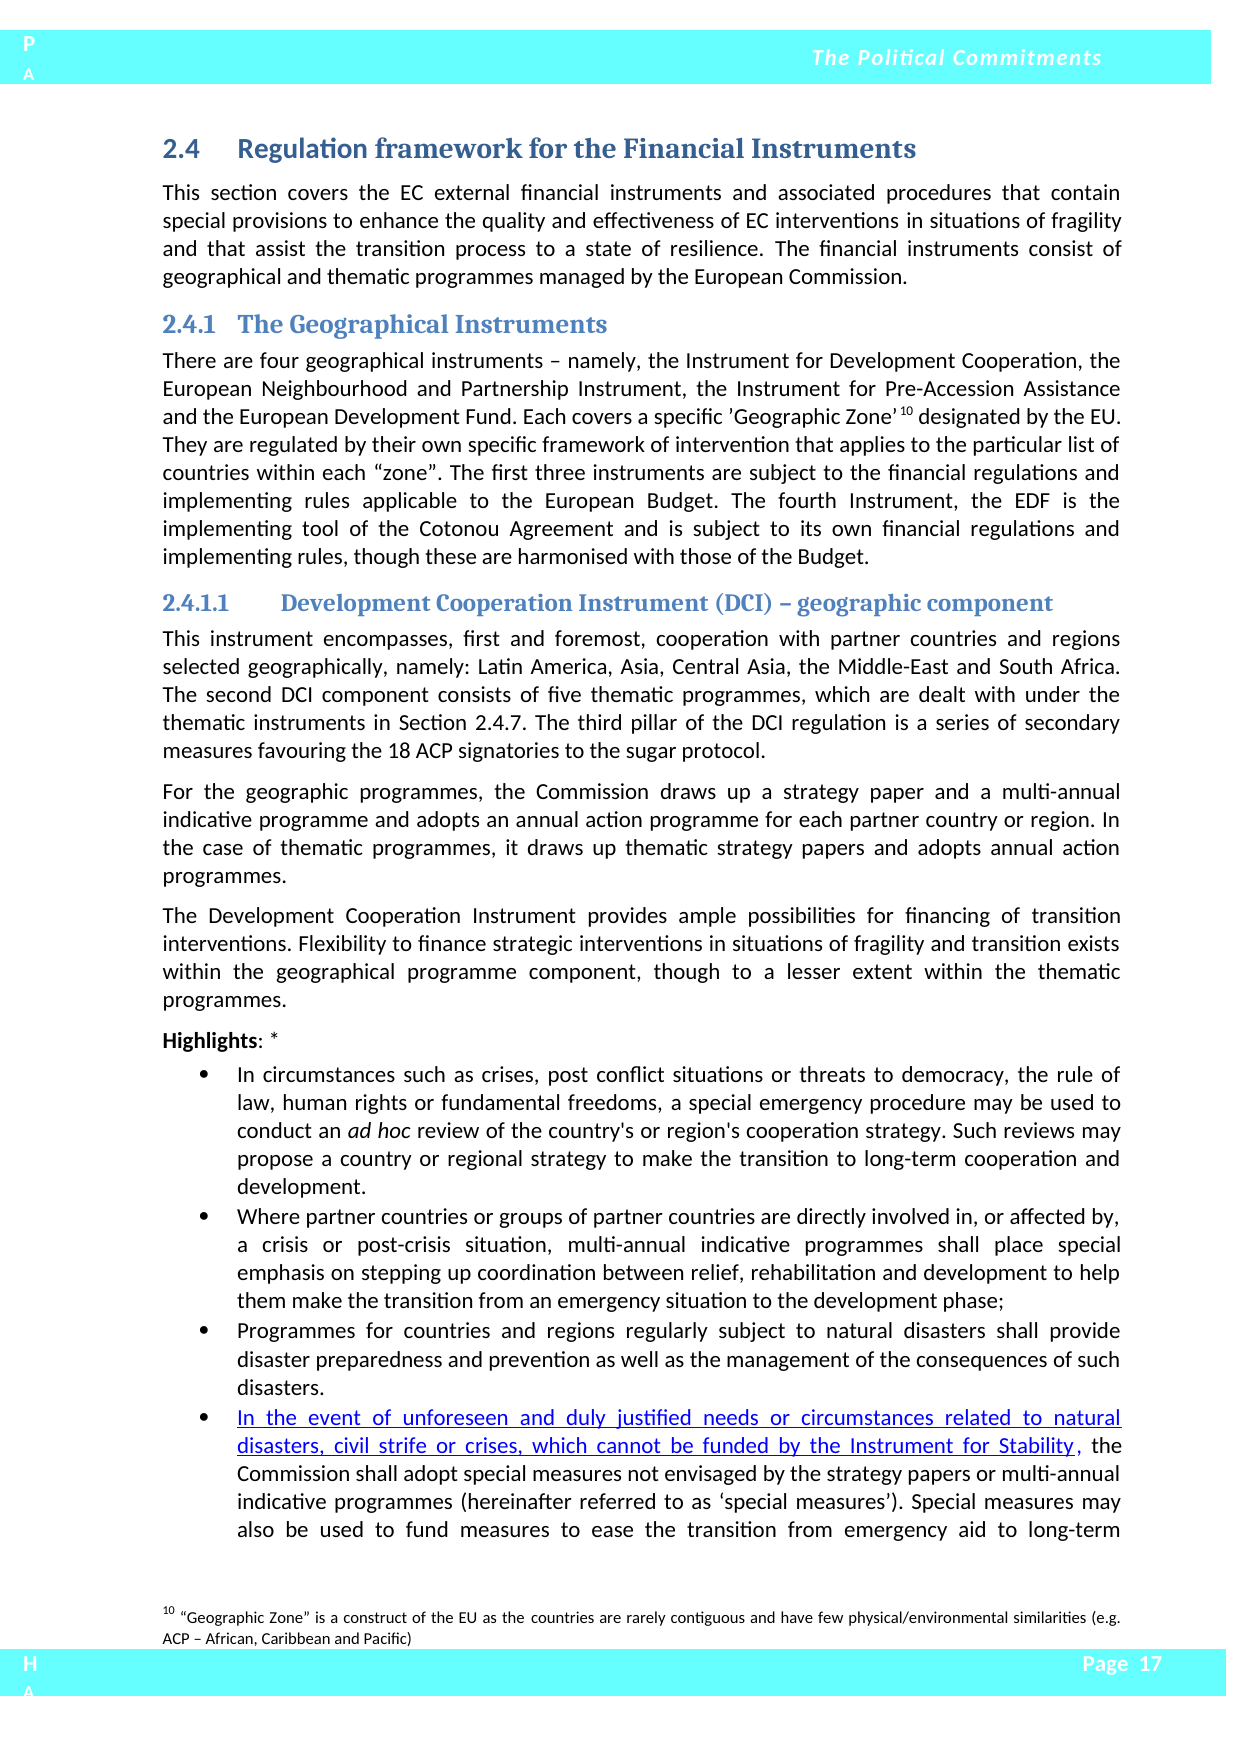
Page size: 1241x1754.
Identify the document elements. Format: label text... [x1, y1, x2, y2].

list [200, 1403, 1122, 1543]
text This instrument encompasses, first and foremost, cooperation with partner countries and regions selected geographically, namely: Latin America, Asia, Central Asia, the Middle-East and South Africa. The second DCI component consists of five thematic programmes, which are dealt with under the thematic instruments in Section 2.4.7. The third pillar of the DCI regulation is a series of secondary measures favouring the 18 ACP signatories to the sugar protocol. [162, 624, 1122, 764]
text This section covers the EC external financial instruments and associated procedures that contain special provisions to enhance the quality and effectiveness of EC interventions in situations of fragility and that assist the transition process to a state of resilience. The financial instruments consist of geographical and thematic programmes managed by the European Commission. [162, 178, 1122, 290]
list Where partner countries or groups of partner countries are directly involved in, or affected by, a crisis or post-crisis situation, multi-annual indicative programmes shall place special emphasis on stepping up coordination between relief, rehabilitation and development to help them make the transition from an emergency situation to the development phase; [200, 1202, 1122, 1314]
text There are four geographical instruments – namely, the Instrument for Development Cooperation, the European Neighbourhood and Partnership Instrument, the Instrument for Pre-Accession Assistance and the European Development Fund. Each covers a specific ’Geographic Zone’ designated by the EU. They are regulated by their own specific framework of intervention that applies to the particular list of countries within each “zone”. The first three instruments are subject to the financial regulations and implementing rules applicable to the European Budget. The fourth Instrument, the EDF is the implementing tool of the Cotonou Agreement and is subject to its own financial regulations and implementing rules, though these are harmonised with those of the Budget. [162, 346, 1122, 571]
subtitle 2.4.1.1 Development Cooperation Instrument (DCI) – geographic component [162, 589, 1122, 618]
text The Development Cooperation Instrument provides ample possibilities for financing of transition interventions. Flexibility to finance strategic interventions in situations of fragility and transition exists within the geographical programme component, though to a lesser extent within the thematic programmes. [162, 901, 1122, 1013]
list In circumstances such as crises, post conflict situations or threats to democracy, the rule of law, human rights or fundamental freedoms, a special emergency procedure may be used to conduct an ad hoc review of the country's or region's cooperation strategy. Such reviews may propose a country or regional strategy to make the transition to long-term cooperation and development. [200, 1060, 1122, 1200]
subtitle 2.4.1 The Geographical Instruments [162, 309, 1122, 340]
text Highlights: * [162, 1026, 1122, 1054]
subtitle 2.4 Regulation framework for the Financial Instruments [162, 130, 1122, 166]
text For the geographic programmes, the Commission draws up a strategy paper and a multi-annual indicative programme and adopts an annual action programme for each partner country or region. In the case of thematic programmes, it draws up thematic strategy papers and adopts annual action programmes. [162, 777, 1122, 889]
list Programmes for countries and regions regularly subject to natural disasters shall provide disaster preparedness and prevention as well as the management of the consequences of such disasters. [200, 1317, 1122, 1401]
